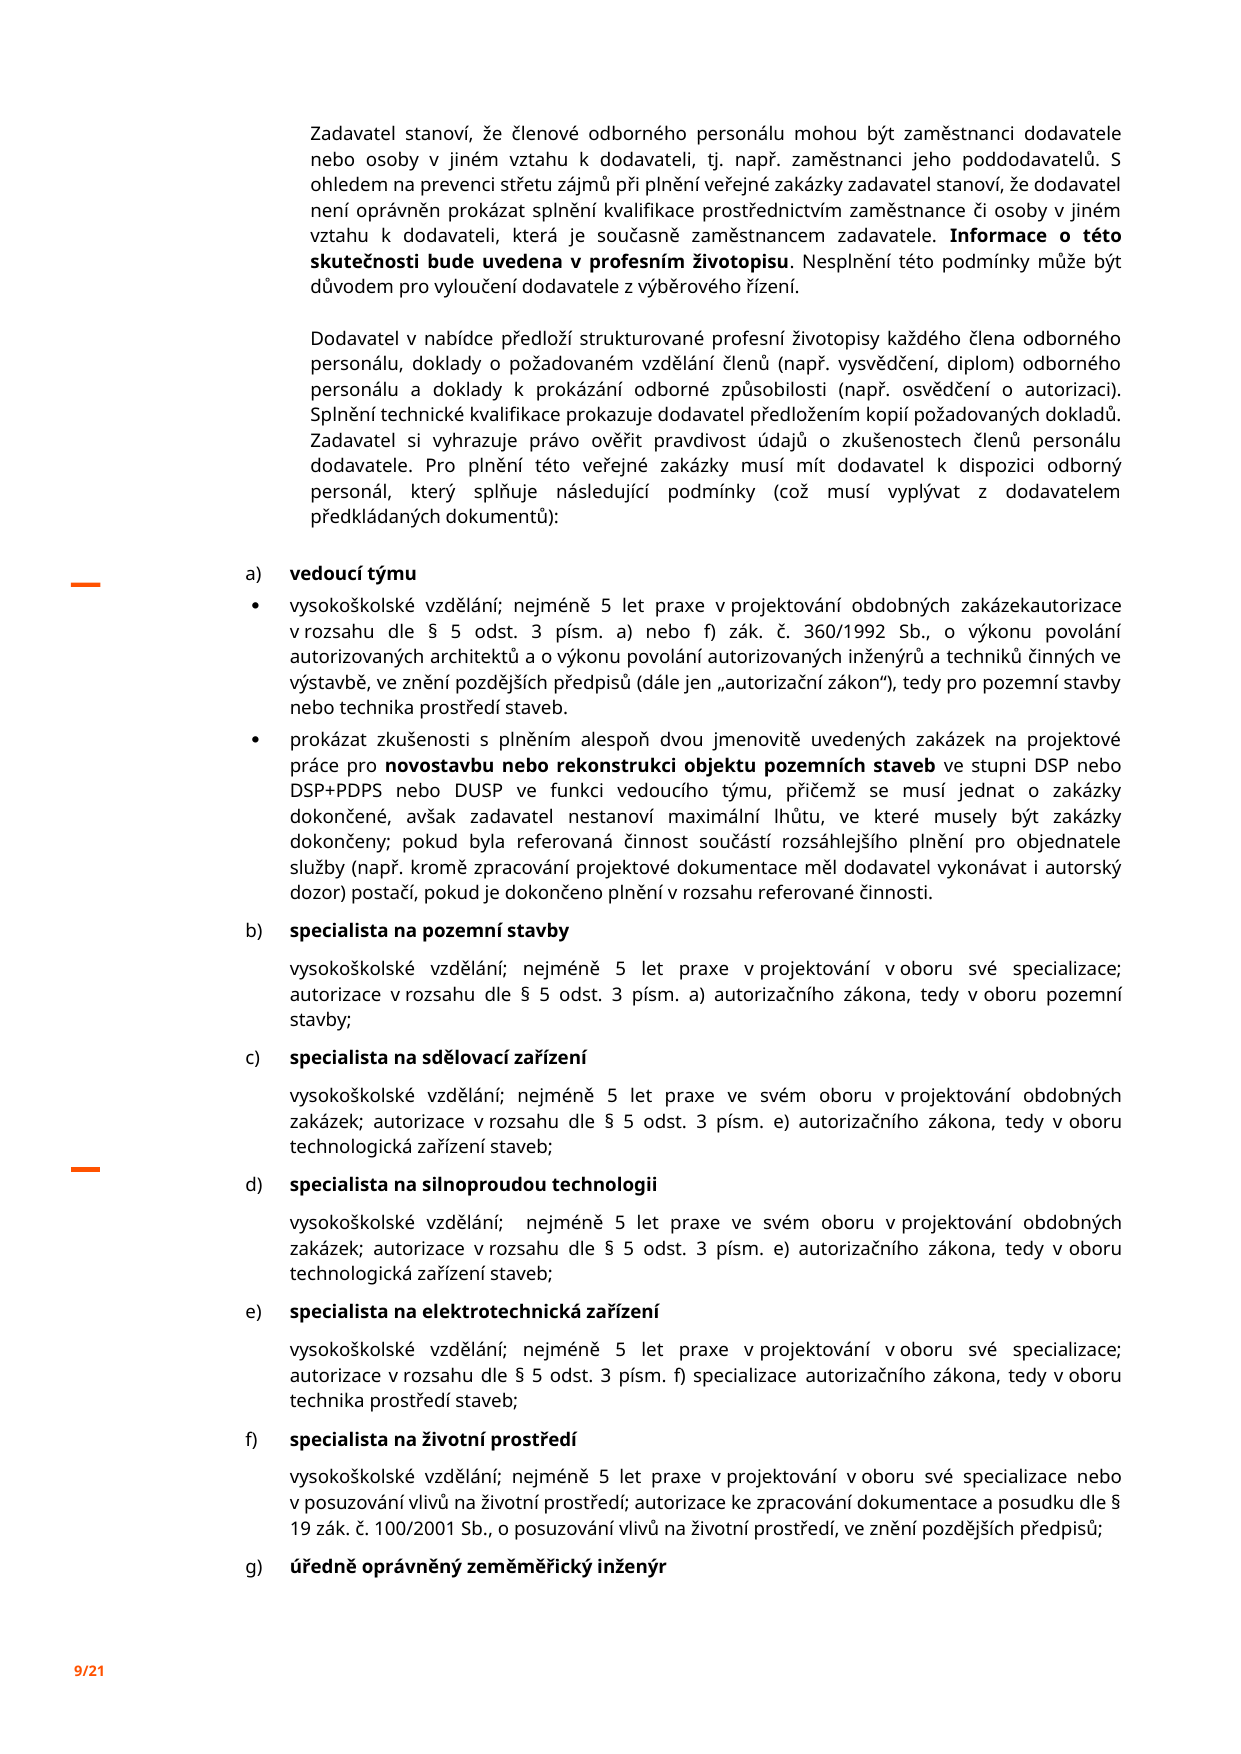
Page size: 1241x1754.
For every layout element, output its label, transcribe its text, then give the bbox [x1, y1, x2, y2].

list specialista na pozemní stavby [245, 917, 1122, 943]
list specialista na sdělovací zařízení [245, 1044, 1122, 1070]
list specialista na elektrotechnická zařízení [245, 1299, 1122, 1324]
text vysokoškolské vzdělání; nejméně 5 let praxe v projektování v oboru své specializace; autorizace v rozsahu dle § 5 odst. 3 písm. f) specializace autorizačního zákona, tedy v oboru technika prostředí staveb; [289, 1337, 1122, 1413]
list prokázat zkušenosti s plněním alespoň dvou jmenovitě uvedených zakázek na projektové práce pro novostavbu nebo rekonstrukci objektu pozemních staveb ve stupni DSP nebo DSP+PDPS nebo DUSP ve funkci vedoucího týmu, přičemž se musí jednat o zakázky dokončené, avšak zadavatel nestanoví maximální lhůtu, ve které musely být zakázky dokončeny; pokud byla referovaná činnost součástí rozsáhlejšího plnění pro objednatele služby (např. kromě zpracování projektové dokumentace měl dodavatel vykonávat i autorský dozor) postačí, pokud je dokončeno plnění v rozsahu referované činnosti. [252, 726, 1122, 905]
list specialista na životní prostředí [245, 1426, 1122, 1451]
text vysokoškolské vzdělání; nejméně 5 let praxe ve svém oboru v projektování obdobných zakázek; autorizace v rozsahu dle § 5 odst. 3 písm. e) autorizačního zákona, tedy v oboru technologická zařízení staveb; [289, 1083, 1122, 1159]
text Zadavatel stanoví, že členové odborného personálu mohou být zaměstnanci dodavatele nebo osoby v jiném vztahu k dodavateli, tj. např. zaměstnanci jeho poddodavatelů. S ohledem na prevenci střetu zájmů při plnění veřejné zakázky zadavatel stanoví, že dodavatel není oprávněn prokázat splnění kvalifikace prostřednictvím zaměstnance či osoby v jiném vztahu k dodavateli, která je současně zaměstnancem zadavatele. Informace o této skutečnosti bude uvedena v profesním životopisu. Nesplnění této podmínky může být důvodem pro vyloučení dodavatele z výběrového řízení. [310, 121, 1122, 299]
text vysokoškolské vzdělání; nejméně 5 let praxe ve svém oboru v projektování obdobných zakázek; autorizace v rozsahu dle § 5 odst. 3 písm. e) autorizačního zákona, tedy v oboru technologická zařízení staveb; [289, 1210, 1122, 1286]
list specialista na silnoproudou technologii [245, 1172, 1122, 1197]
text Dodavatel v nabídce předloží strukturované profesní životopisy každého člena odborného personálu, doklady o požadovaném vzdělání členů (např. vysvědčení, diplom) odborného personálu a doklady k prokázání odborné způsobilosti (např. osvědčení o autorizaci). Splnění technické kvalifikace prokazuje dodavatel předložením kopií požadovaných dokladů. Zadavatel si vyhrazuje právo ověřit pravdivost údajů o zkušenostech členů personálu dodavatele. Pro plnění této veřejné zakázky musí mít dodavatel k dispozici odborný personál, který splňuje následující podmínky (což musí vyplývat z dodavatelem předkládaných dokumentů): [310, 325, 1122, 529]
list vedoucí týmu [245, 561, 1122, 586]
text vysokoškolské vzdělání; nejméně 5 let praxe v projektování v oboru své specializace nebo v posuzování vlivů na životní prostředí; autorizace ke zpracování dokumentace a posudku dle § 19 zák. č. 100/2001 Sb., o posuzování vlivů na životní prostředí, ve znění pozdějších předpisů; [289, 1464, 1122, 1540]
list vysokoškolské vzdělání; nejméně 5 let praxe v projektování obdobných zakázekautorizace v rozsahu dle § 5 odst. 3 písm. a) nebo f) zák. č. 360/1992 Sb., o výkonu povolání autorizovaných architektů a o výkonu povolání autorizovaných inženýrů a techniků činných ve výstavbě, ve znění pozdějších předpisů (dále jen „autorizační zákon“), tedy pro pozemní stavby nebo technika prostředí staveb. [252, 592, 1122, 720]
list úředně oprávněný zeměměřický inženýr [245, 1553, 1122, 1578]
text vysokoškolské vzdělání; nejméně 5 let praxe v projektování v oboru své specializace; autorizace v rozsahu dle § 5 odst. 3 písm. a) autorizačního zákona, tedy v oboru pozemní stavby; [289, 956, 1122, 1032]
